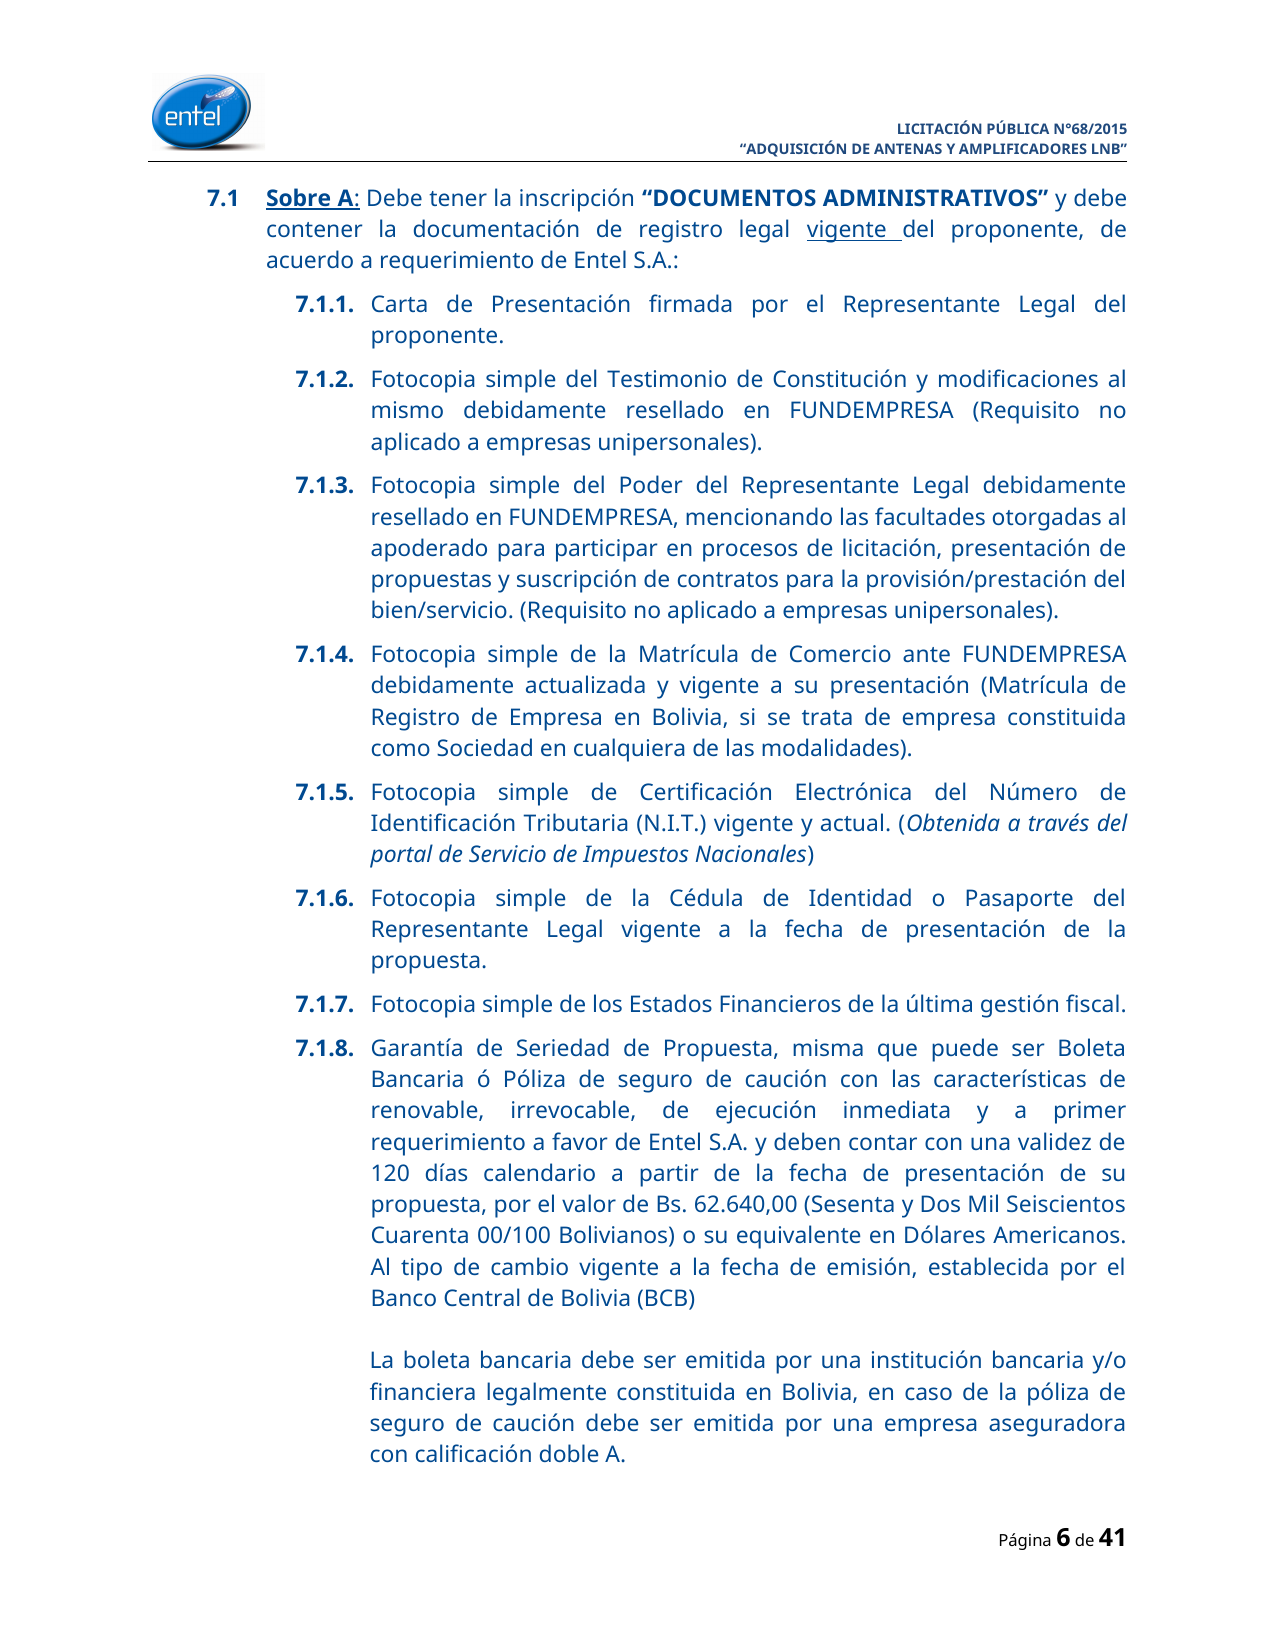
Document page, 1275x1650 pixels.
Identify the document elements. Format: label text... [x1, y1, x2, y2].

picture [151, 73, 265, 151]
list Fotocopia simple del Testimonio de Constitución y modificaciones al mismo debidamente resellado en FUNDEMPRESA (Requisito no aplicado a empresas unipersonales). [295, 363, 1127, 457]
list Fotocopia simple de la Cédula de Identidad o Pasaporte del Representante Legal vigente a la fecha de presentación de la propuesta. [295, 882, 1127, 976]
list Garantía de Seriedad de Propuesta, misma que puede ser Boleta Bancaria ó Póliza de seguro de caución con las características de renovable, irrevocable, de ejecución inmediata y a primer requerimiento a favor de Entel S.A. y deben contar con una validez de 120 días calendario a partir de la fecha de presentación de su propuesta, por el valor de Bs. 62.640,00 (Sesenta y Dos Mil Seiscientos Cuarenta 00/100 Bolivianos) o su equivalente en Dólares Americanos. Al tipo de cambio vigente a la fecha de emisión, establecida por el Banco Central de Bolivia (BCB) [295, 1032, 1127, 1313]
list Fotocopia simple del Poder del Representante Legal debidamente resellado en FUNDEMPRESA, mencionando las facultades otorgadas al apoderado para participar en procesos de licitación, presentación de propuestas y suscripción de contratos para la provisión/prestación del bien/servicio. (Requisito no aplicado a empresas unipersonales). [295, 469, 1127, 626]
list Fotocopia simple de la Matrícula de Comercio ante FUNDEMPRESA debidamente actualizada y vigente a su presentación (Matrícula de Registro de Empresa en Bolivia, si se trata de empresa constituida como Sociedad en cualquiera de las modalidades). [295, 638, 1127, 763]
list Sobre A: Debe tener la inscripción “DOCUMENTOS ADMINISTRATIVOS” y debe contener la documentación de registro legal vigente del proponente, de acuerdo a requerimiento de Entel S.A.: [207, 182, 1127, 276]
list Fotocopia simple de Certificación Electrónica del Número de Identificación Tributaria (N.I.T.) vigente y actual. (Obtenida a través del portal de Servicio de Impuestos Nacionales) [295, 776, 1127, 869]
list La boleta bancaria debe ser emitida por una institución bancaria y/o financiera legalmente constituida en Bolivia, en caso de la póliza de seguro de caución debe ser emitida por una empresa aseguradora con calificación doble A. [369, 1344, 1127, 1469]
list Carta de Presentación firmada por el Representante Legal del proponente. [295, 288, 1127, 351]
list Fotocopia simple de los Estados Financieros de la última gestión fiscal. [295, 988, 1127, 1019]
